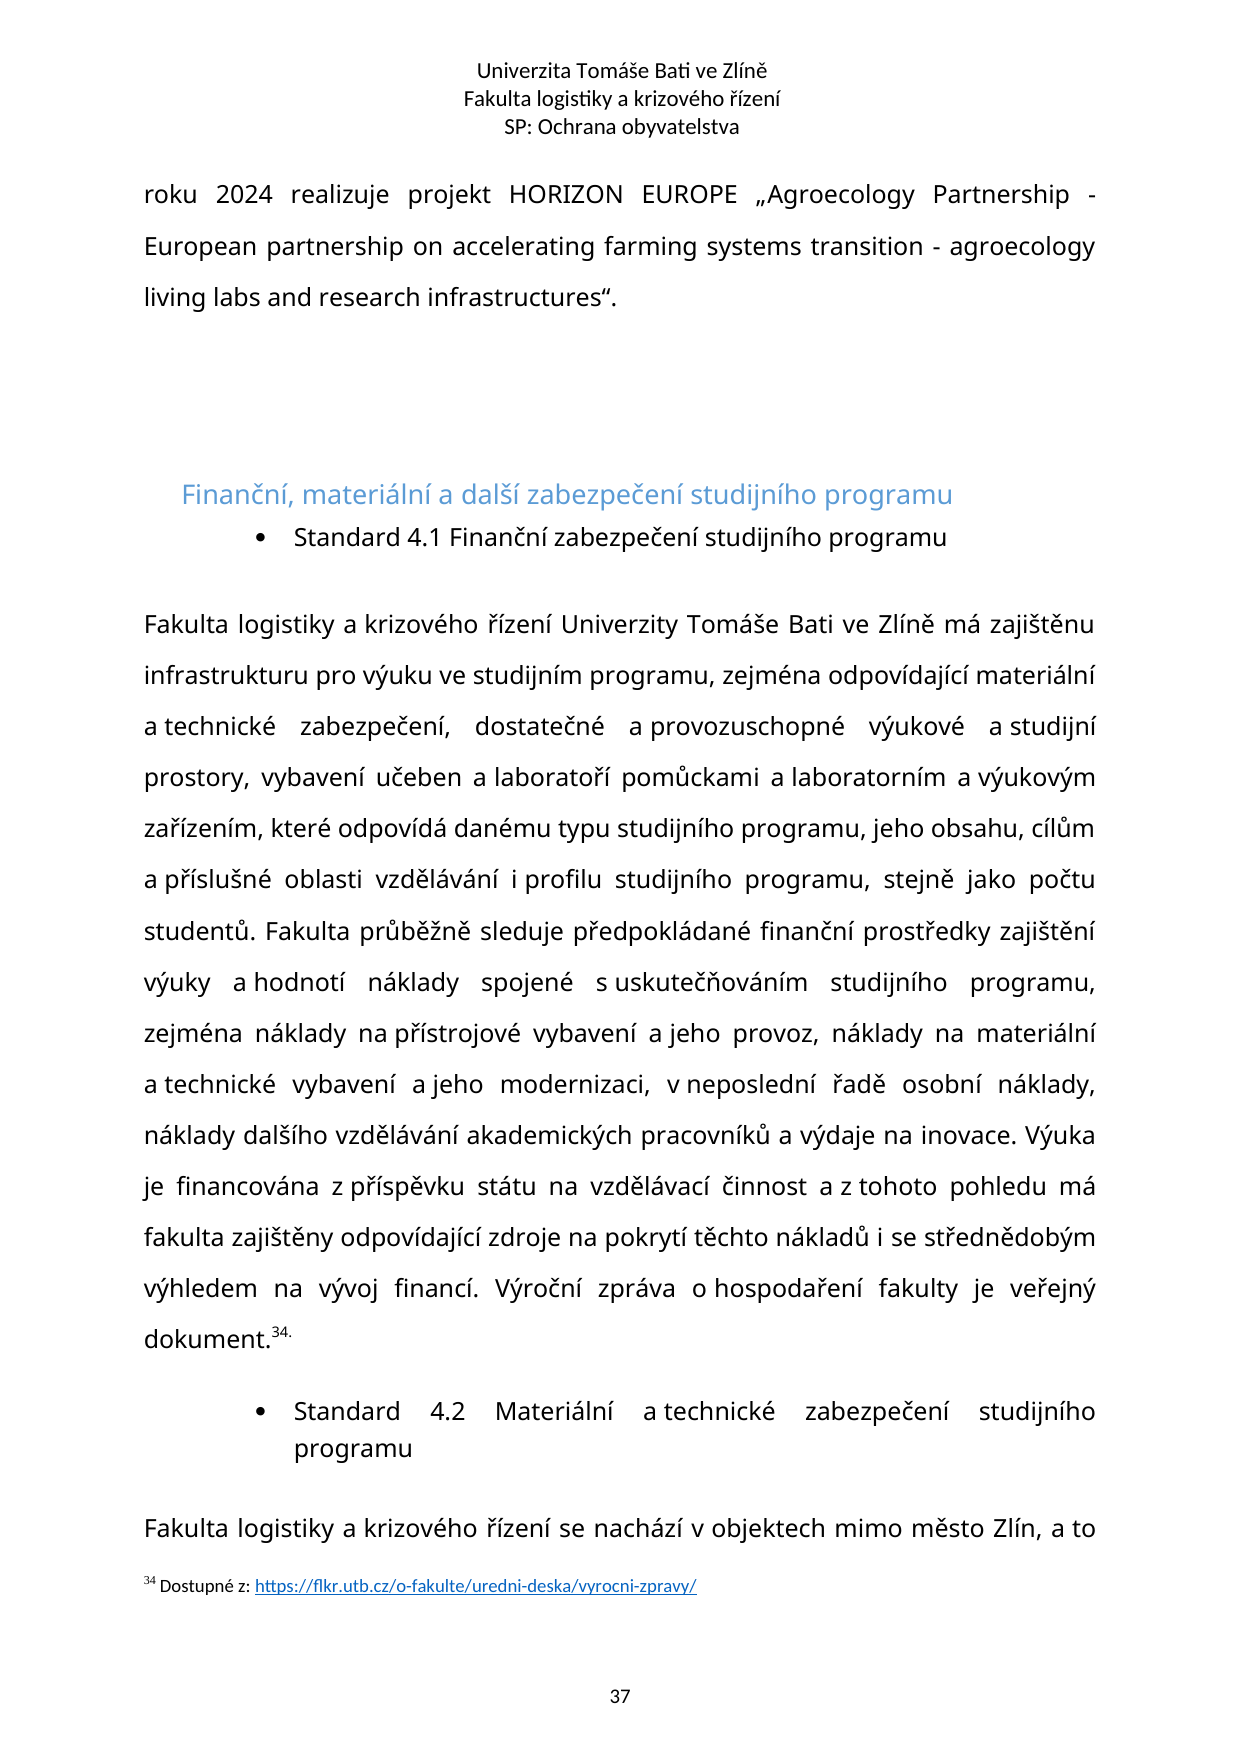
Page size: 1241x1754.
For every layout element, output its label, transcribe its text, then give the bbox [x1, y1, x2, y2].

subtitle Standard 4.1 Finanční zabezpečení studijního programu [256, 519, 1096, 553]
subtitle Standard 4.2 Materiální a technické zabezpečení studijního programu [256, 1394, 1096, 1464]
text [143, 177, 1096, 313]
subtitle Finanční, materiální a další zabezpečení studijního programu [181, 475, 1096, 512]
text Fakulta logistiky a krizového řízení Univerzity Tomáše Bati ve Zlíně má zajištěnu infrastrukturu pro výuku ve studijním programu, zejména odpovídající materiální a technické zabezpečení, dostatečné a provozuschopné výukové a studijní prostory, vybavení učeben a laboratoří pomůckami a laboratorním a výukovým zařízením, které odpovídá danému typu studijního programu, jeho obsahu, cílům a příslušné oblasti vzdělávání i profilu studijního programu, stejně jako počtu studentů. Fakulta průběžně sleduje předpokládané finanční prostředky zajištění výuky a hodnotí náklady spojené s uskutečňováním studijního programu, zejména náklady na přístrojové vybavení a jeho provoz, náklady na materiální a technické vybavení a jeho modernizaci, v neposlední řadě osobní náklady, náklady dalšího vzdělávání akademických pracovníků a výdaje na inovace. Výuka je financována z příspěvku státu na vzdělávací činnost a z tohoto pohledu má fakulta zajištěny odpovídající zdroje na pokrytí těchto nákladů i se střednědobým výhledem na vývoj financí. Výroční zpráva o hospodaření fakulty je veřejný dokument.. [143, 607, 1096, 1356]
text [143, 1510, 1096, 1544]
